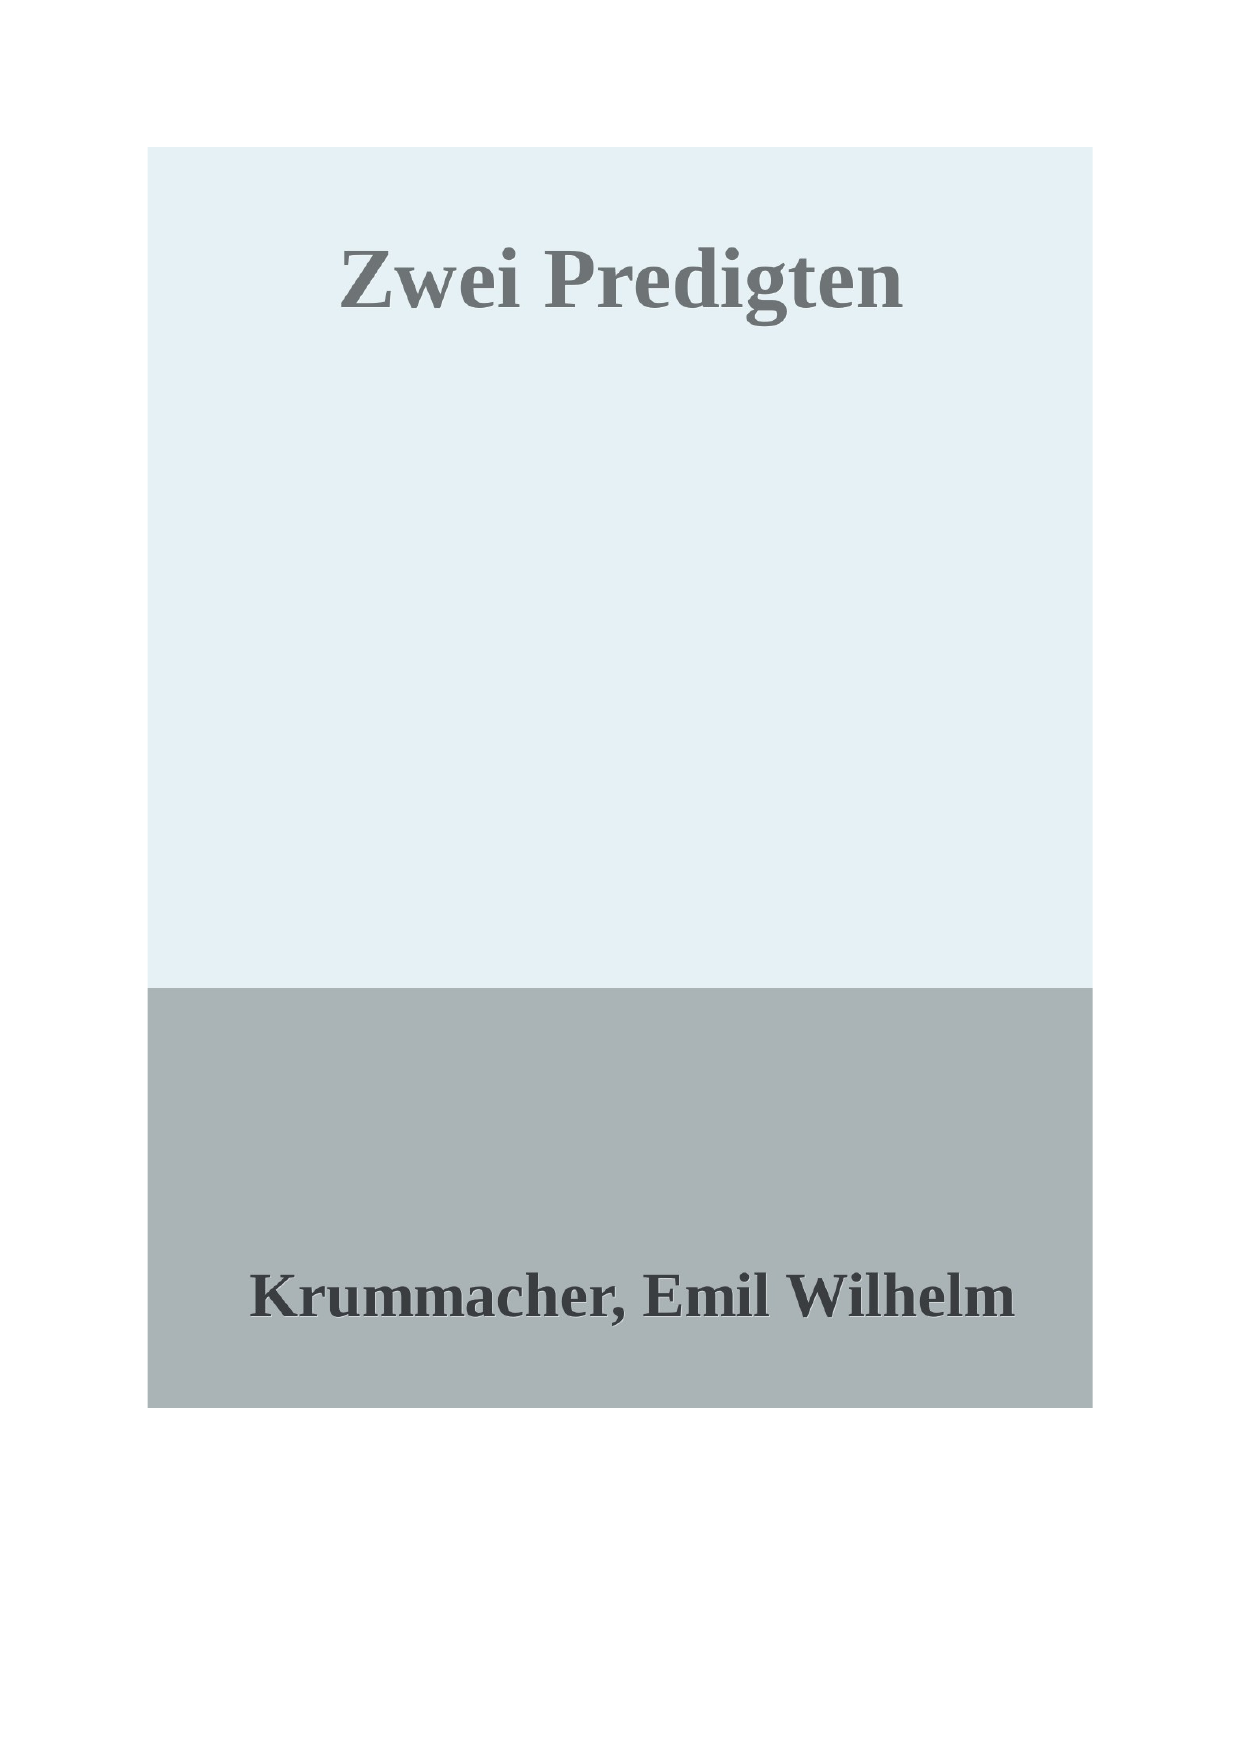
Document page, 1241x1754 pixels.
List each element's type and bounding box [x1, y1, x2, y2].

picture [147, 147, 1093, 1408]
